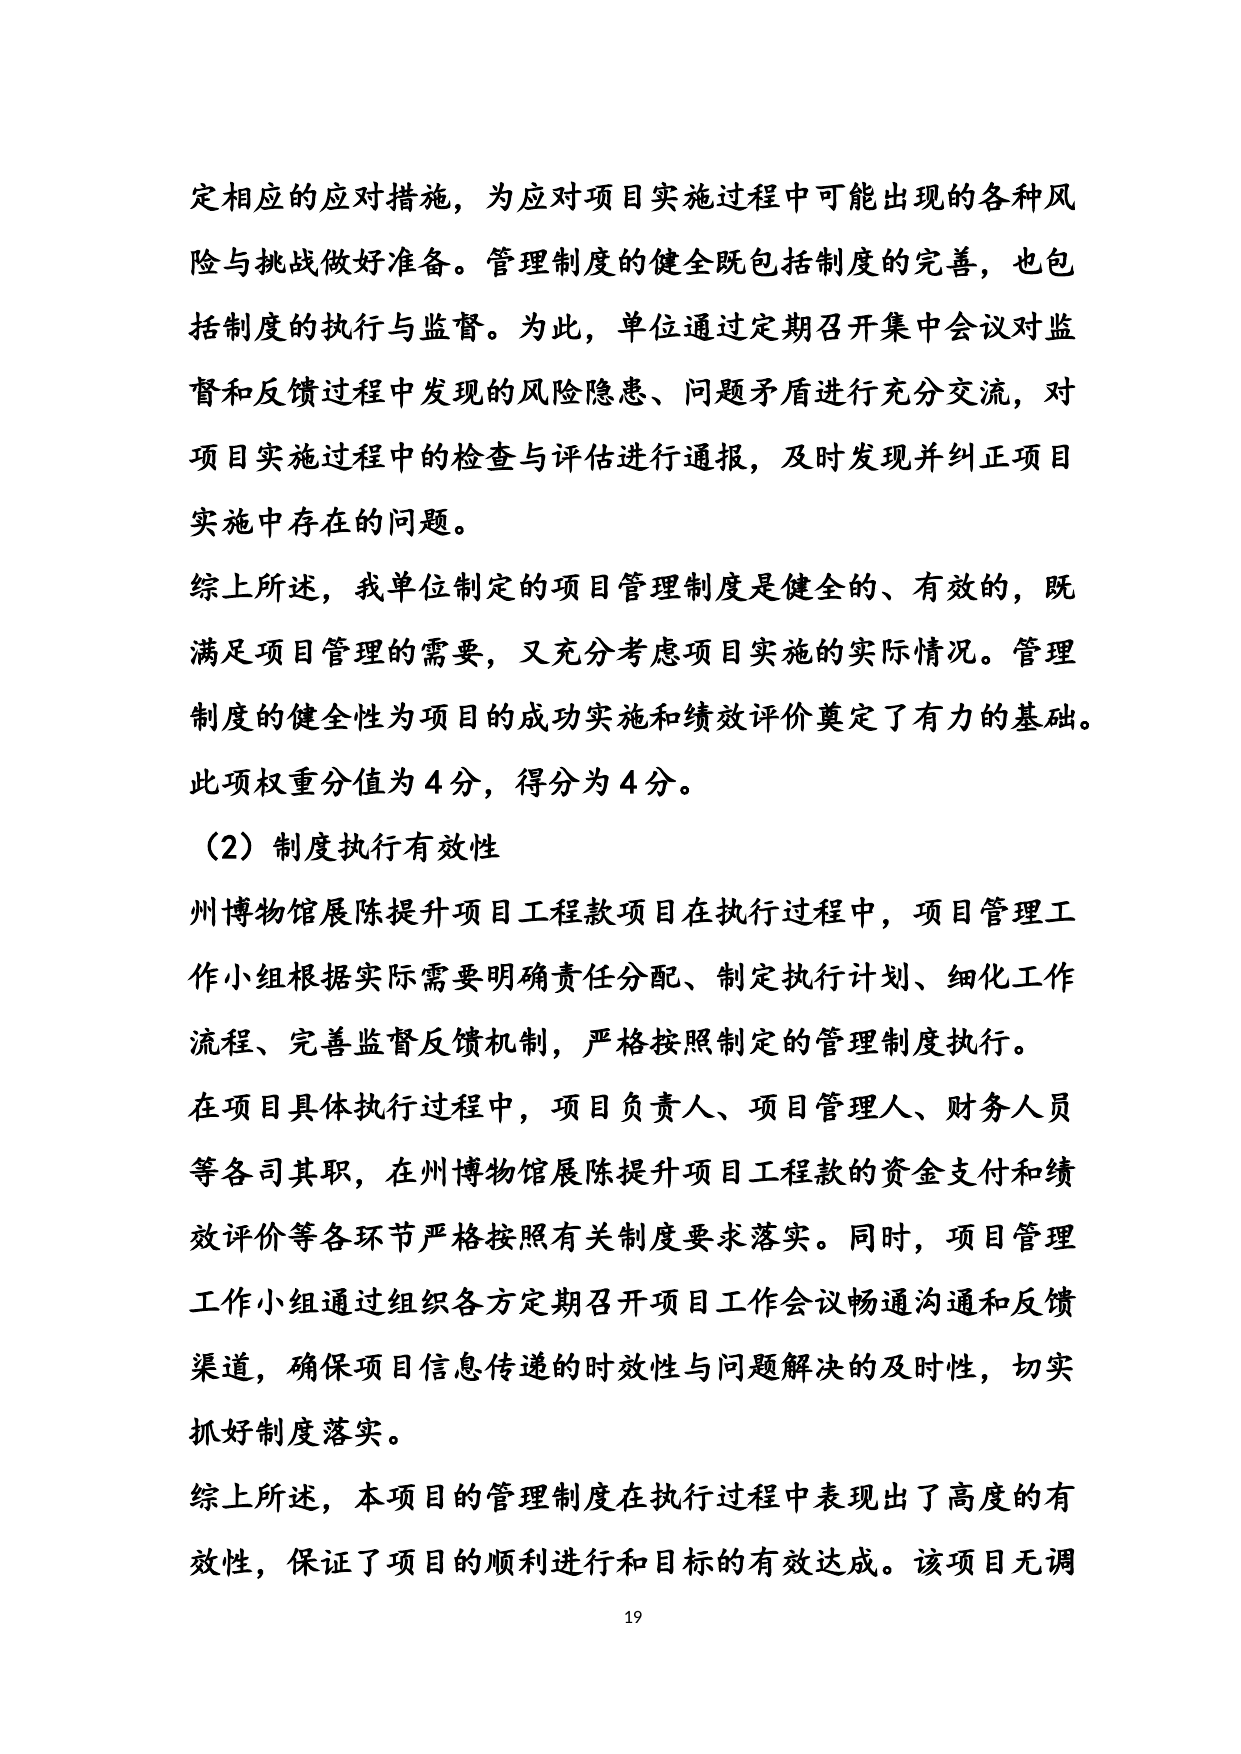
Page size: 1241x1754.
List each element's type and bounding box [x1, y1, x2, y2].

text [187, 162, 1078, 1592]
